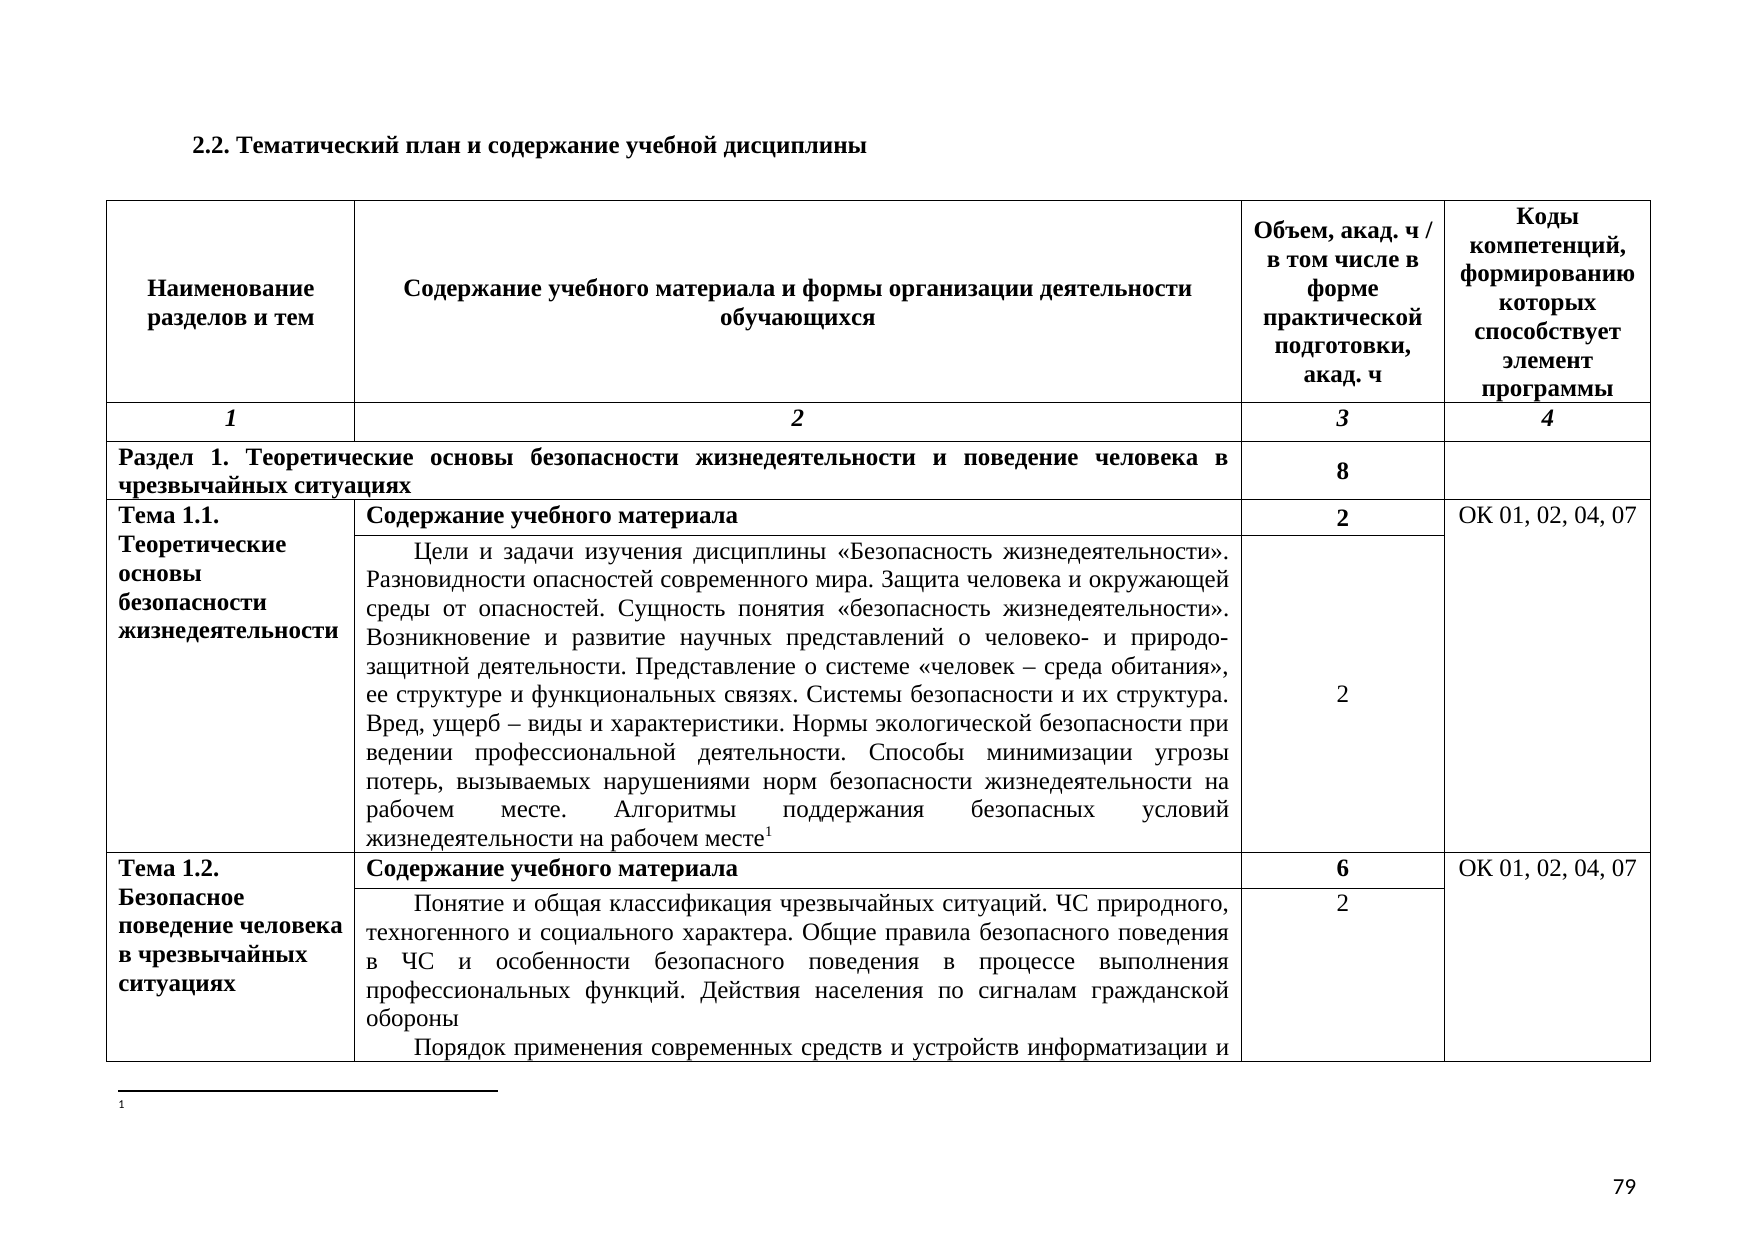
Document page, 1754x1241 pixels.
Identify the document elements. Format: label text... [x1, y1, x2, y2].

table_cell 4 [1445, 403, 1650, 441]
table_header Содержание учебного материала и формы организации деятельности обучающихся [355, 201, 1241, 402]
table_cell 2 [355, 403, 1241, 441]
table_cell ОК 01, 02, 04, 07 [1445, 853, 1650, 1061]
table_header Наименование разделов и тем [107, 201, 354, 402]
table_cell Содержание учебного материала [355, 853, 1241, 887]
table_cell 1 [107, 403, 354, 441]
table_cell 2 [1242, 500, 1444, 535]
table_cell 8 [1242, 442, 1444, 499]
table_cell [1445, 442, 1650, 499]
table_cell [355, 889, 1241, 1061]
table_header Коды компетенций, формированию которых способствует элемент программы [1445, 201, 1650, 402]
table_cell Содержание учебного материала [355, 500, 1241, 535]
text 2.2. Тематический план и содержание учебной дисциплины [118, 130, 1636, 159]
table_cell 2 [1242, 536, 1444, 852]
table_cell 6 [1242, 853, 1444, 887]
table_cell Цели и задачи изучения дисциплины «Безопасность жизнедеятельности». Разновидности опасностей современного мира. Защита человека и окружающей среды от опасностей. Сущность понятия «безопасность жизнедеятельности». Возникновение и развитие научных представлений о человеко- и природо-защитной деятельности. Представление о системе «человек – среда обитания», ее структуре и функциональных связях. Системы безопасности и их структура. Вред, ущерб – виды и характеристики. Нормы экологической безопасности при ведении профессиональной деятельности. Способы минимизации угрозы потерь, вызываемых нарушениями норм безопасности жизнедеятельности на рабочем месте. Алгоритмы поддержания безопасных условий жизнедеятельности на рабочем месте [355, 536, 1241, 852]
table_cell ОК 01, 02, 04, 07 [1445, 500, 1650, 852]
table_header Объем, акад. ч / в том числе в форме практической подготовки, акад. ч [1242, 201, 1444, 402]
table_cell Тема 1.1. Теоретические основы безопасности жизнедеятельности [107, 500, 354, 852]
table_cell Тема 1.2. Безопасное поведение человека в чрезвычайных ситуациях [107, 853, 354, 1061]
table_cell 2 [1242, 889, 1444, 1061]
table_cell Раздел 1. Теоретические основы безопасности жизнедеятельности и поведение человека в чрезвычайных ситуациях [107, 442, 1241, 499]
table_cell 3 [1242, 403, 1444, 441]
